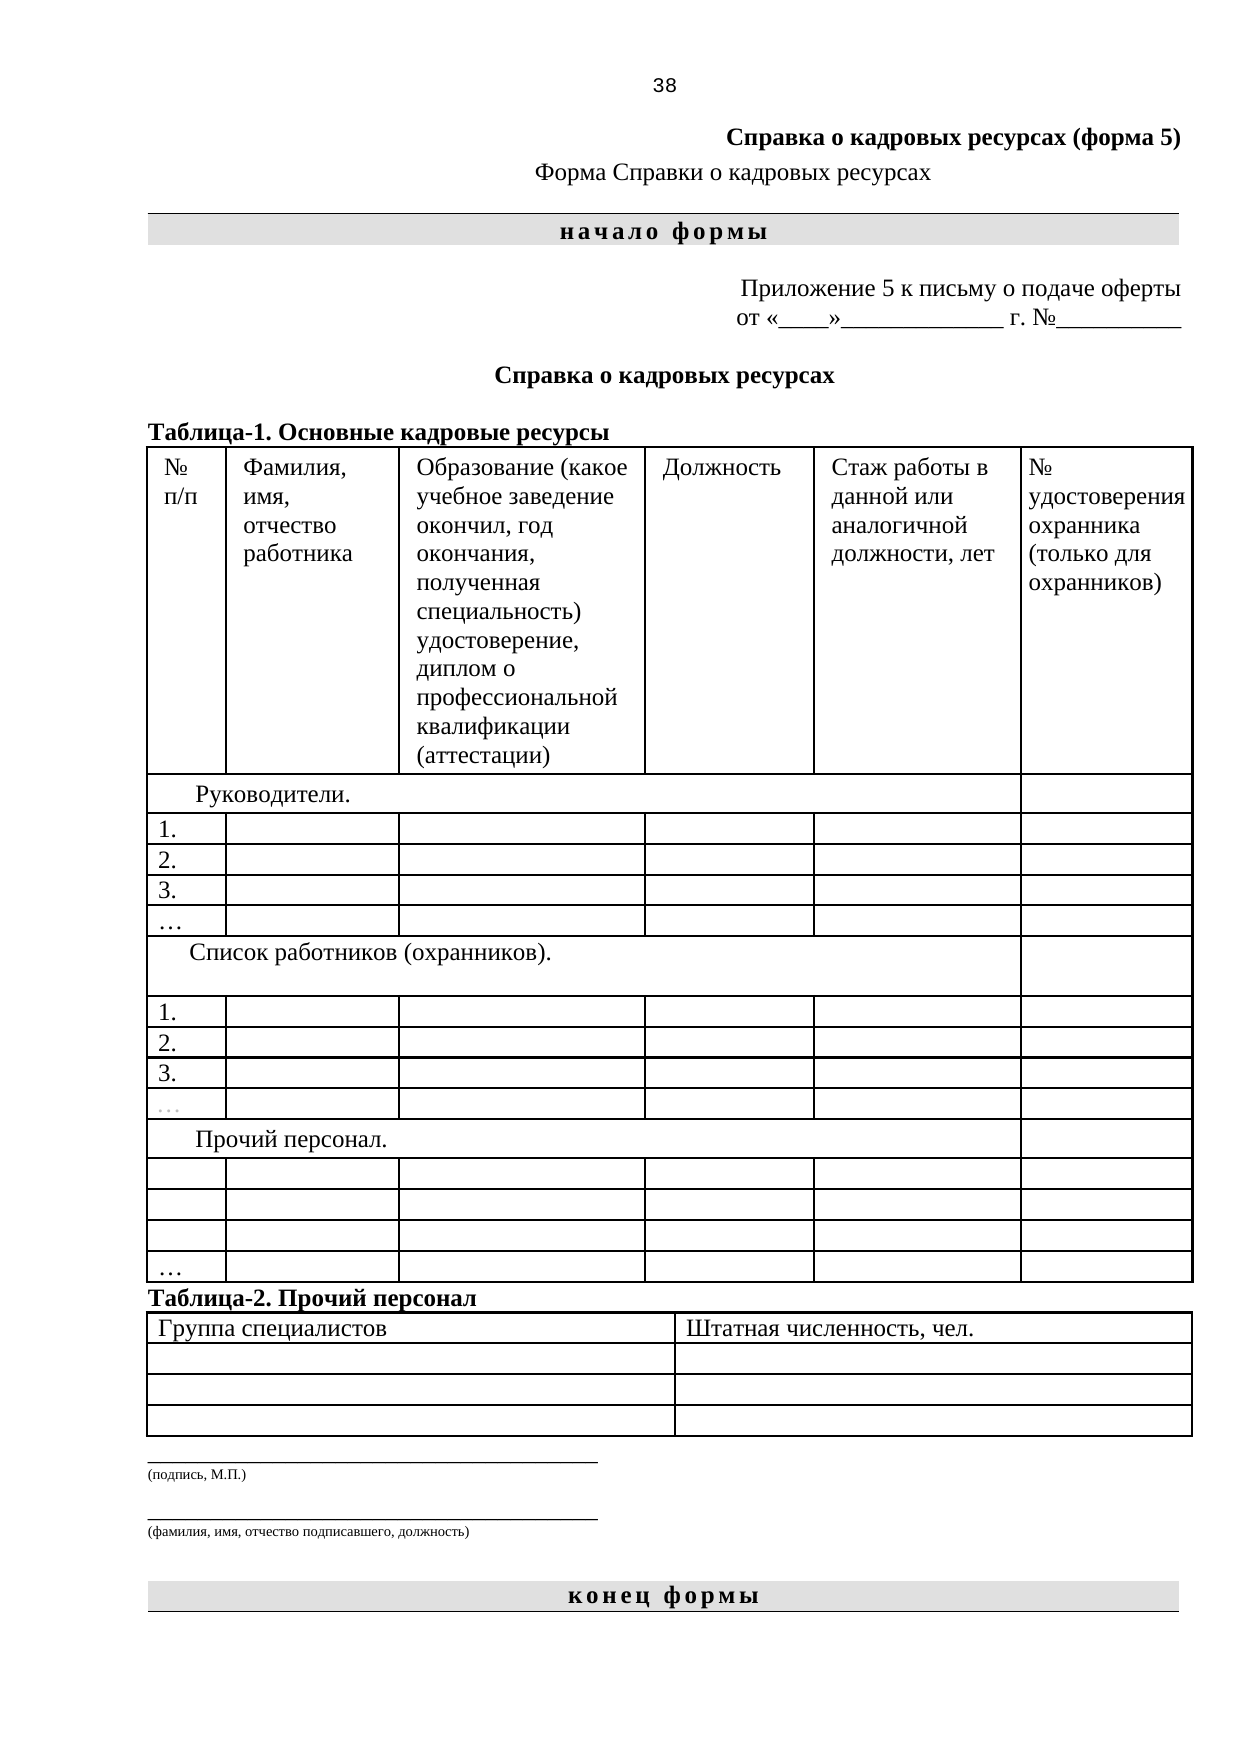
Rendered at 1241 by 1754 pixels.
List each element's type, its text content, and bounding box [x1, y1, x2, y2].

table_cell [815, 997, 1020, 1026]
table_cell [1022, 1028, 1191, 1056]
table_cell [400, 845, 644, 873]
table_cell [646, 1190, 813, 1219]
text (подпись, М.П.) [148, 1466, 1181, 1494]
table_cell [227, 906, 398, 935]
text Таблица-2. Прочий персонал [148, 1283, 1181, 1311]
table_cell 1. [148, 997, 225, 1026]
table_cell [1022, 1190, 1191, 1219]
text конец формы [148, 1581, 1179, 1611]
table_cell [148, 1159, 225, 1188]
table_cell [646, 997, 813, 1026]
table_cell [227, 876, 398, 904]
text Справка о кадровых ресурсах [148, 360, 1181, 388]
table_cell [815, 906, 1020, 935]
table_cell [1022, 1120, 1191, 1157]
table_cell [815, 1059, 1020, 1087]
text (фамилия, имя, отчество подписавшего, должность) [148, 1523, 1181, 1552]
table_cell [400, 1221, 644, 1250]
table_cell [646, 845, 813, 873]
table_cell [400, 1059, 644, 1087]
table_cell … [148, 906, 225, 935]
table_header № удостоверения охранника (только для охранников) [1022, 448, 1191, 773]
table_cell [227, 1190, 398, 1219]
table_cell [815, 1089, 1020, 1118]
table_cell 2. [148, 1028, 225, 1056]
table_cell [400, 906, 644, 935]
table_cell [400, 1252, 644, 1281]
subtitle Справка о кадровых ресурсах (форма 5) [148, 122, 1181, 151]
table_cell [400, 1159, 644, 1188]
table_cell 3. [148, 876, 225, 904]
table_header Стаж работы в данной или аналогичной должности, лет [815, 448, 1020, 773]
table_cell [646, 1252, 813, 1281]
table_cell [676, 1375, 1191, 1404]
table_cell Список работников (охранников). [148, 937, 1020, 995]
table_cell … [148, 1252, 225, 1281]
table_cell [227, 1159, 398, 1188]
table_cell [148, 1375, 674, 1404]
table_header Штатная численность, чел. [676, 1314, 1191, 1342]
table_cell [227, 1089, 398, 1118]
table_cell [815, 1190, 1020, 1219]
table_header Фамилия, имя, отчество работника [227, 448, 398, 773]
table_cell 1. [148, 814, 225, 843]
table_cell [815, 1252, 1020, 1281]
table_cell [646, 1059, 813, 1087]
table_cell [815, 814, 1020, 843]
table_cell [646, 1159, 813, 1188]
table_cell [646, 814, 813, 843]
table_cell [646, 1028, 813, 1056]
table_cell 3. [148, 1059, 225, 1087]
table_cell [227, 1221, 398, 1250]
table_cell [1022, 906, 1191, 935]
table_cell [1022, 1221, 1191, 1250]
text Таблица-1. Основные кадровые ресурсы [148, 417, 1181, 446]
table_cell [227, 1252, 398, 1281]
table_cell [400, 814, 644, 843]
text Приложение 5 к письму о подаче оферты от «____»_____________ г. №__________ [148, 273, 1181, 331]
table_cell [1022, 1059, 1191, 1087]
table_cell [227, 1059, 398, 1087]
table_cell [646, 1221, 813, 1250]
table_cell 2. [148, 845, 225, 873]
table_cell [400, 997, 644, 1026]
table_cell [815, 1159, 1020, 1188]
table_cell [227, 1028, 398, 1056]
text ____________________________________ [148, 1494, 1181, 1523]
table_cell [1022, 876, 1191, 904]
table_cell [227, 997, 398, 1026]
table_cell [646, 1089, 813, 1118]
table_cell [646, 876, 813, 904]
table_cell [400, 876, 644, 904]
text начало формы [148, 214, 1179, 245]
table_cell Руководители. [148, 775, 1020, 812]
table_header Должность [646, 448, 813, 773]
table_cell [227, 814, 398, 843]
table_cell [676, 1344, 1191, 1373]
table_cell [148, 1221, 225, 1250]
table_cell [148, 1190, 225, 1219]
table_cell [400, 1190, 644, 1219]
table_cell [1022, 997, 1191, 1026]
table_cell [815, 1028, 1020, 1056]
text ____________________________________ [148, 1437, 1181, 1466]
text Форма Справки о кадровых ресурсах [284, 157, 1181, 186]
table_cell [1022, 1159, 1191, 1188]
table_cell [1022, 775, 1191, 812]
table_cell [1022, 814, 1191, 843]
table_cell [1022, 937, 1191, 995]
table_cell [148, 1344, 674, 1373]
table_header Группа специалистов [148, 1314, 674, 1342]
table_header Образование (какое учебное заведение окончил, год окончания, полученная специальность) удостоверение, диплом о профессиональной квалификации (аттестации) [400, 448, 644, 773]
table_cell [148, 1406, 674, 1435]
table_cell [815, 876, 1020, 904]
table_cell [1022, 1252, 1191, 1281]
table_cell [227, 845, 398, 873]
table_header № п/п [148, 448, 225, 773]
table_cell [815, 1221, 1020, 1250]
table_cell [1022, 845, 1191, 873]
table_cell … [148, 1089, 225, 1118]
table_cell [400, 1089, 644, 1118]
table_cell [646, 906, 813, 935]
table_cell [676, 1406, 1191, 1435]
table_cell [400, 1028, 644, 1056]
table_cell Прочий персонал. [148, 1120, 1020, 1157]
table_cell [1022, 1089, 1191, 1118]
table_cell [815, 845, 1020, 873]
